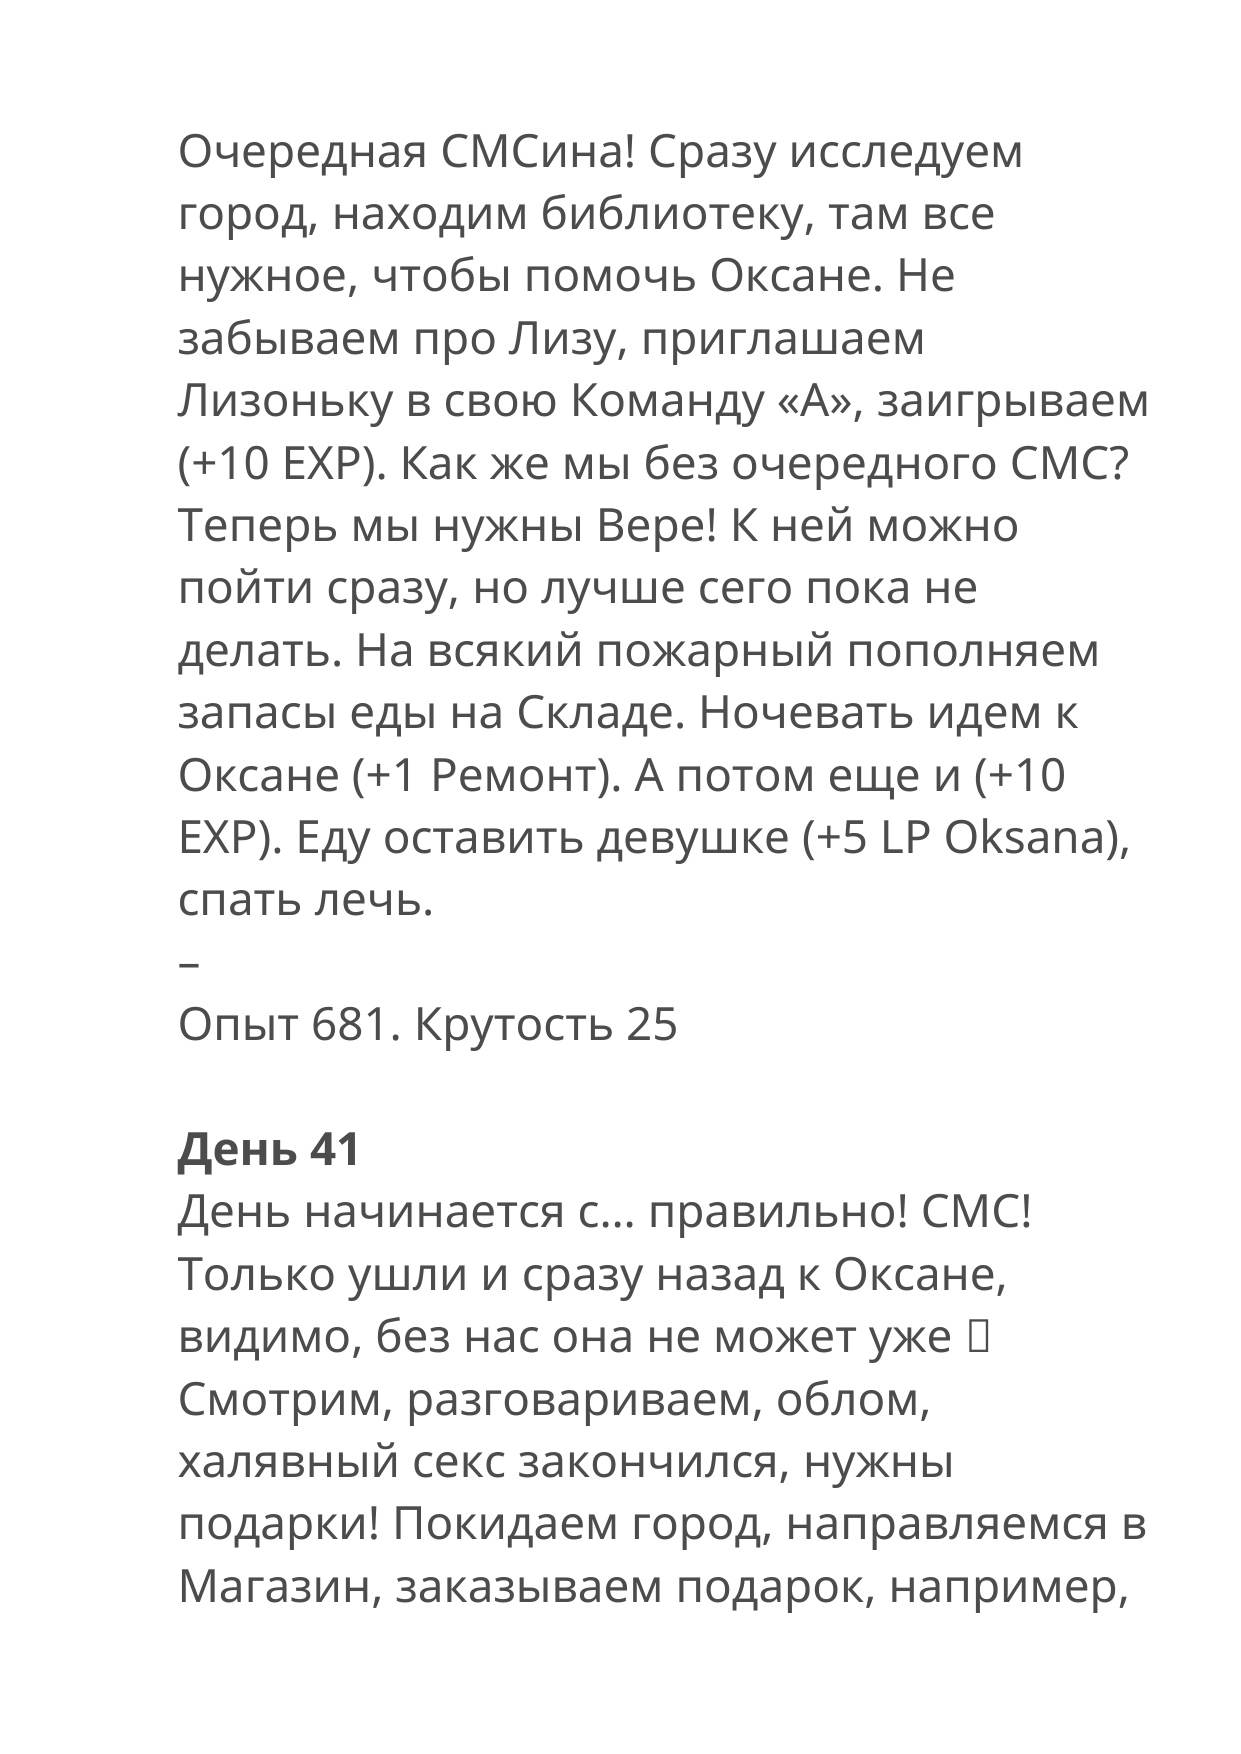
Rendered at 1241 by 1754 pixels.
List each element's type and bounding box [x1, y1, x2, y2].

text [177, 1054, 1152, 1616]
text [177, 118, 1152, 1054]
